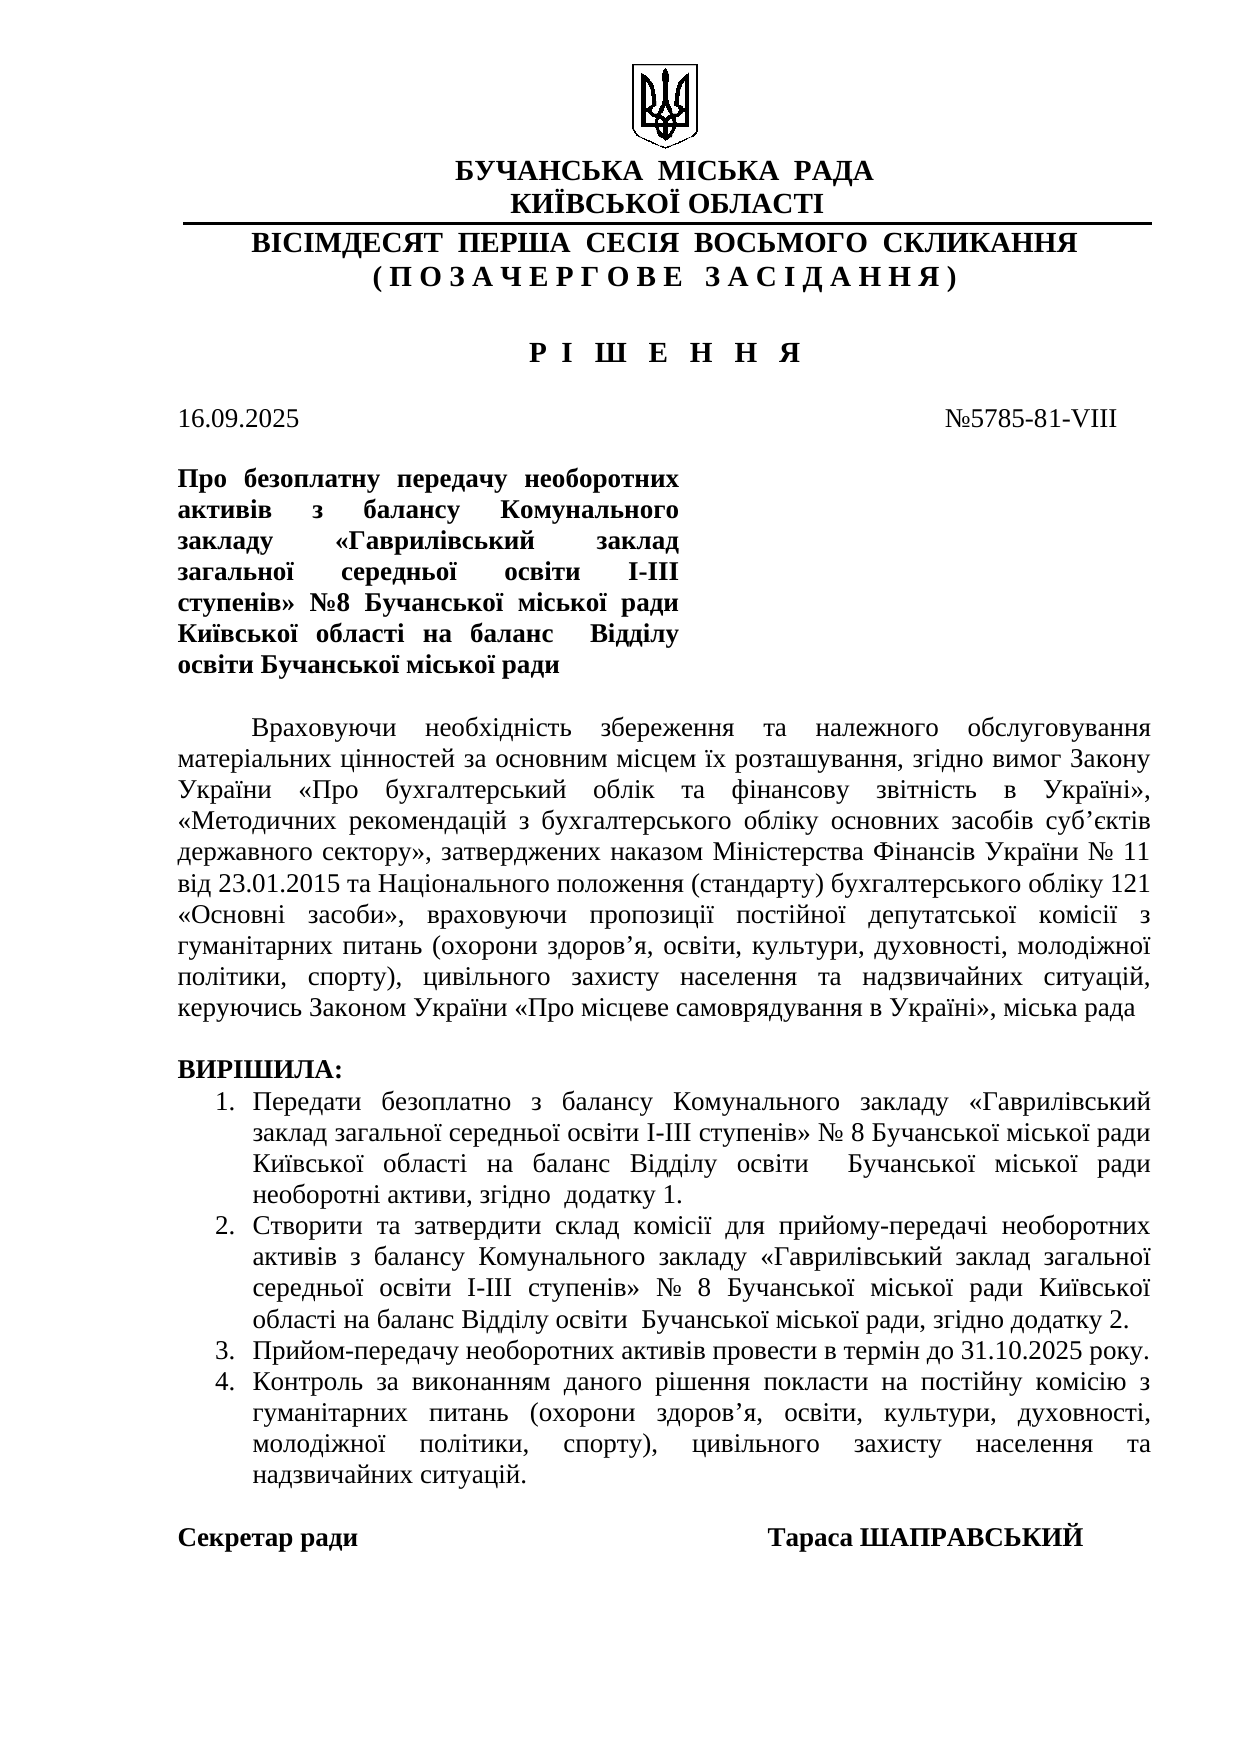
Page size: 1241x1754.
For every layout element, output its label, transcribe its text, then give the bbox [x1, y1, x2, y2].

text ВИРІШИЛА: [177, 1053, 1152, 1085]
subtitle 16.09.2025 №5785-81-VIІІ [177, 403, 1152, 434]
list Передати безоплатно з балансу Комунального закладу «Гаврилівський заклад загальної середньої освіти І-ІІІ ступенів» № 8 Бучанської міської ради Київської області на баланс Відділу освіти Бучанської міської ради необоротні активи, згідно додатку 1. [215, 1085, 1152, 1209]
text БУЧАНСЬКА МІСЬКА РАДА [177, 153, 1152, 187]
subtitle КИЇВСЬКОЇ ОБЛАСТІ [183, 187, 1152, 222]
text ( П О З А Ч Е Р Г О В Е З А С І Д А Н Н Я ) [177, 259, 1152, 292]
text Враховуючи необхідність збереження та належного обслуговування матеріальних цінностей за основним місцем їх розташування, згідно вимог Закону України «Про бухгалтерський облік та фінансову звітність в Україні», «Методичних рекомендацій з бухгалтерського обліку основних засобів суб’єктів державного сектору», затверджених наказом Міністерства Фінансів України № 11 від 23.01.2015 та Національного положення (стандарту) бухгалтерського обліку 121 «Основні засоби», враховуючи пропозиції постійної депутатської комісії з гуманітарних питань (охорони здоров’я, освіти, культури, духовності, молодіжної політики, спорту), цивільного захисту населення та надзвичайних ситуацій, керуючись Законом України «Про місцеве самоврядування в Україні», міська рада [177, 711, 1152, 1022]
list Створити та затвердити склад комісії для прийому-передачі необоротних активів з балансу Комунального закладу «Гаврилівський заклад загальної середньої освіти І-ІІІ ступенів» № 8 Бучанської міської ради Київської області на баланс Відділу освіти Бучанської міської ради, згідно додатку 2. [215, 1209, 1152, 1334]
text ВІСІМДЕСЯТ ПЕРША СЕСІЯ ВОСЬМОГО СКЛИКАННЯ [177, 225, 1152, 259]
list Контроль за виконанням даного рішення покласти на постійну комісію з гуманітарних питань (охорони здоров’я, освіти, культури, духовності, молодіжної політики, спорту), цивільного захисту населення та надзвичайних ситуацій. [215, 1365, 1152, 1489]
list Прийом-передачу необоротних активів провести в термін до 31.10.2025 року. [215, 1334, 1152, 1365]
subtitle Р І Ш Е Н Н Я [177, 336, 1152, 369]
text Про безоплатну передачу необоротних активів з балансу Комунального закладу «Гаврилівський заклад загальної середньої освіти І-ІІІ ступенів» №8 Бучанської міської ради Київської області на баланс Відділу освіти Бучанської міської ради [177, 462, 679, 680]
text Секретар ради Тараса ШАПРАВСЬКИЙ [177, 1521, 1152, 1552]
